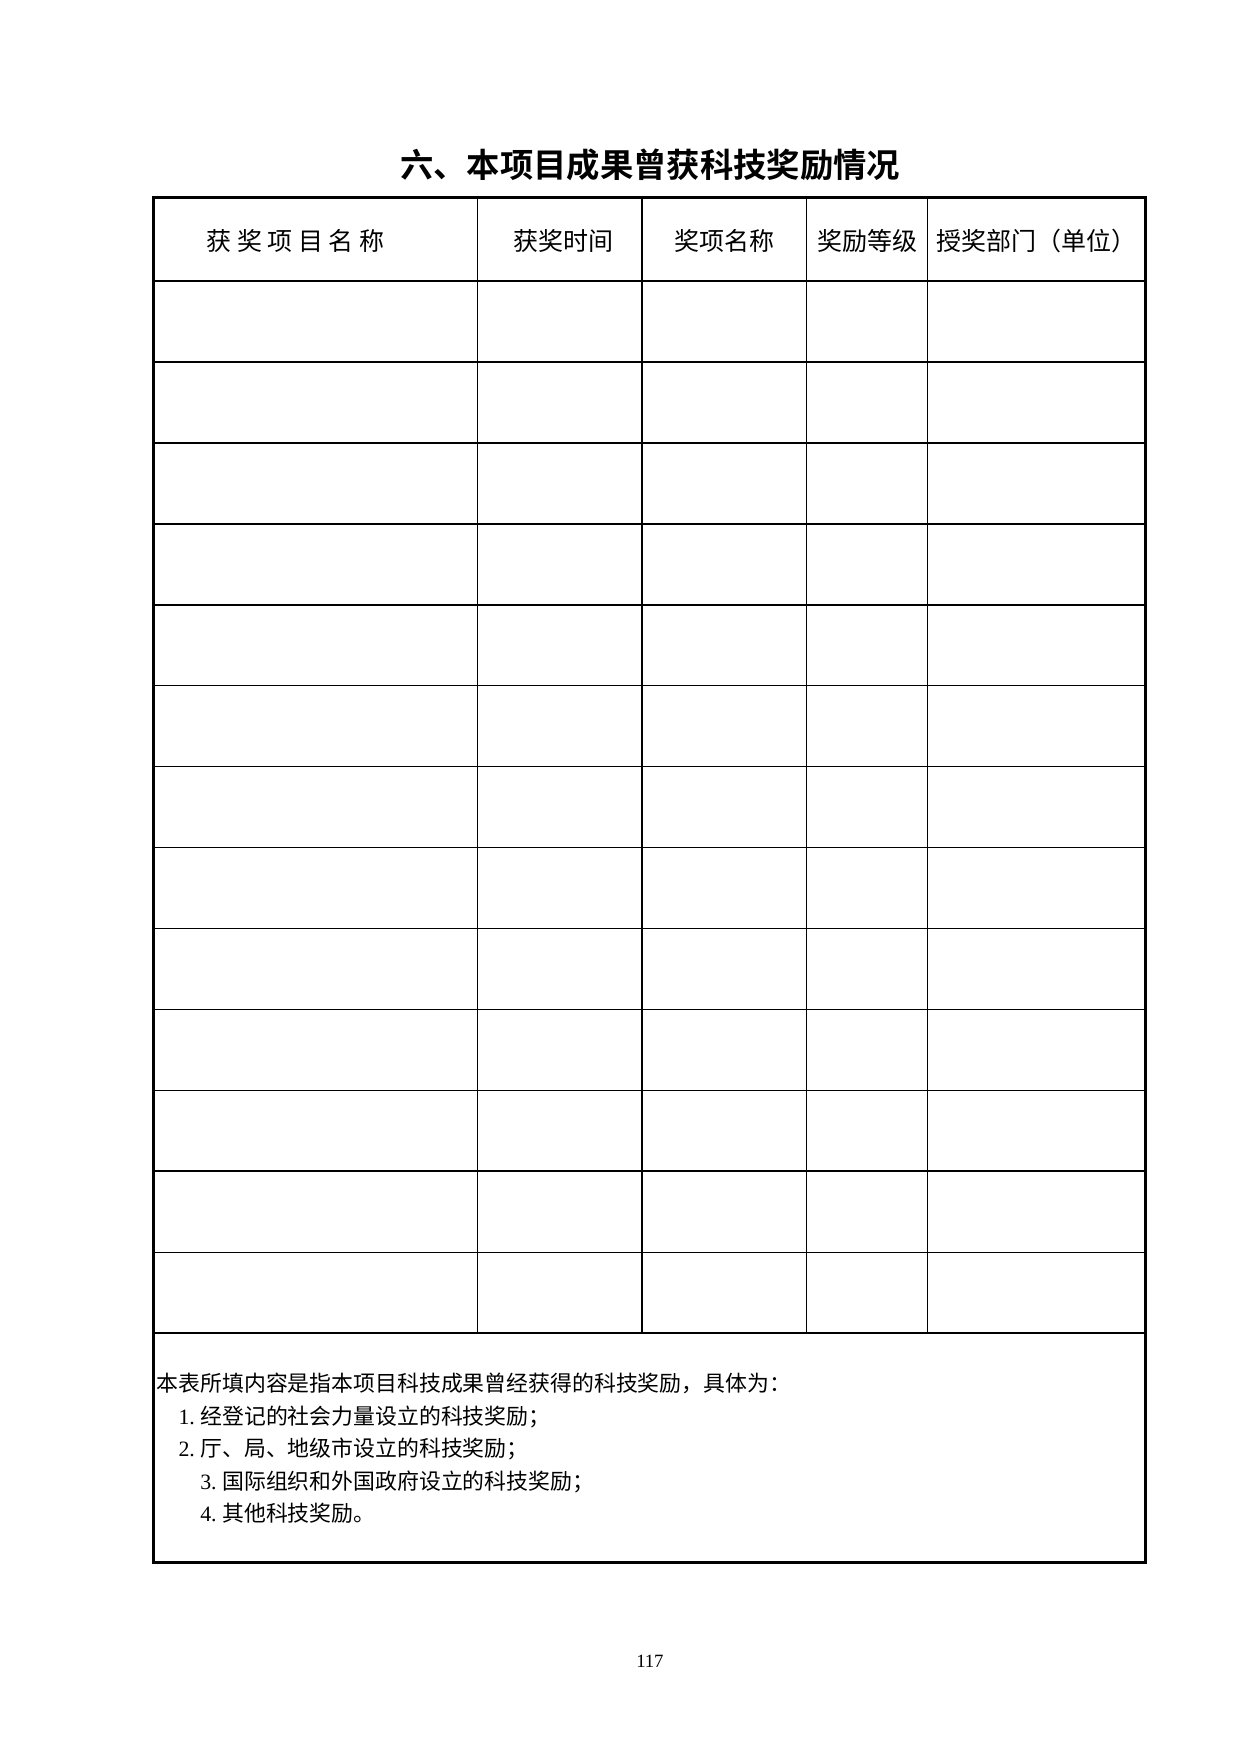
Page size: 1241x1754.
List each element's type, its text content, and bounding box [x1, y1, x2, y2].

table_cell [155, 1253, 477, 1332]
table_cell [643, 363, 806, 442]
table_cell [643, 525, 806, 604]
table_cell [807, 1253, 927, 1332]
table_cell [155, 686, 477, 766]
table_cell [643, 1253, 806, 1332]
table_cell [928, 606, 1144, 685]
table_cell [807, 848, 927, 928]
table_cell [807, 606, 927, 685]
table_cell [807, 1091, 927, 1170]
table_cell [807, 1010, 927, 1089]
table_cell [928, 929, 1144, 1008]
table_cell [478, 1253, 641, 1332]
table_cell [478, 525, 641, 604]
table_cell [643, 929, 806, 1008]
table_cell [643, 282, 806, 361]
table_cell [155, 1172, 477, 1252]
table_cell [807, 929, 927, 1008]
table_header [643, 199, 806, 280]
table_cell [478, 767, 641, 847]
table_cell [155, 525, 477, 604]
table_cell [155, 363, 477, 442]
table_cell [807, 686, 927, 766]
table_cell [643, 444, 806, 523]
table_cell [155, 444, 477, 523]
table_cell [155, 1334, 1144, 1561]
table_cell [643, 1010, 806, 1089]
subtitle 六、本项目成果曾获科技奖励情况 [148, 131, 1152, 196]
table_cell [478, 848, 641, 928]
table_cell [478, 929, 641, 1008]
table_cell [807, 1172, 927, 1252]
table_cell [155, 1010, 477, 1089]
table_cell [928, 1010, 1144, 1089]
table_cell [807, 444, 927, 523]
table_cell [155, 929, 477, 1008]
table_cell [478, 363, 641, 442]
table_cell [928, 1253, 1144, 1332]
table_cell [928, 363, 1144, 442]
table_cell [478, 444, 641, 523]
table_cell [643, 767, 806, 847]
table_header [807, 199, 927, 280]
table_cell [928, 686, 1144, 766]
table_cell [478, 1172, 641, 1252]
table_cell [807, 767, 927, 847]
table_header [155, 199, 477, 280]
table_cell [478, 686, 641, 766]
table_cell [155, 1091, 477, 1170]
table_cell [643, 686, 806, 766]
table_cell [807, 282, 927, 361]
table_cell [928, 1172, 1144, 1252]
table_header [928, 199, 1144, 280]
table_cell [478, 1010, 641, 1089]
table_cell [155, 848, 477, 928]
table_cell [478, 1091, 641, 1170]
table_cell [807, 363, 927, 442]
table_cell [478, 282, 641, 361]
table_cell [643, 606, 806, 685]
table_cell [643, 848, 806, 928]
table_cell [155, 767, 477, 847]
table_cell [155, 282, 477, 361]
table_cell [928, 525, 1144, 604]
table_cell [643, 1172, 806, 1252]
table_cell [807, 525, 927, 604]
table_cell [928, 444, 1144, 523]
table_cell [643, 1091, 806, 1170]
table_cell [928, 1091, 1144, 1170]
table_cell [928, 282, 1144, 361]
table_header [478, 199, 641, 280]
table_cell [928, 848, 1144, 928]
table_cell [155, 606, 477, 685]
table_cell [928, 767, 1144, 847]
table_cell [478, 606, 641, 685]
